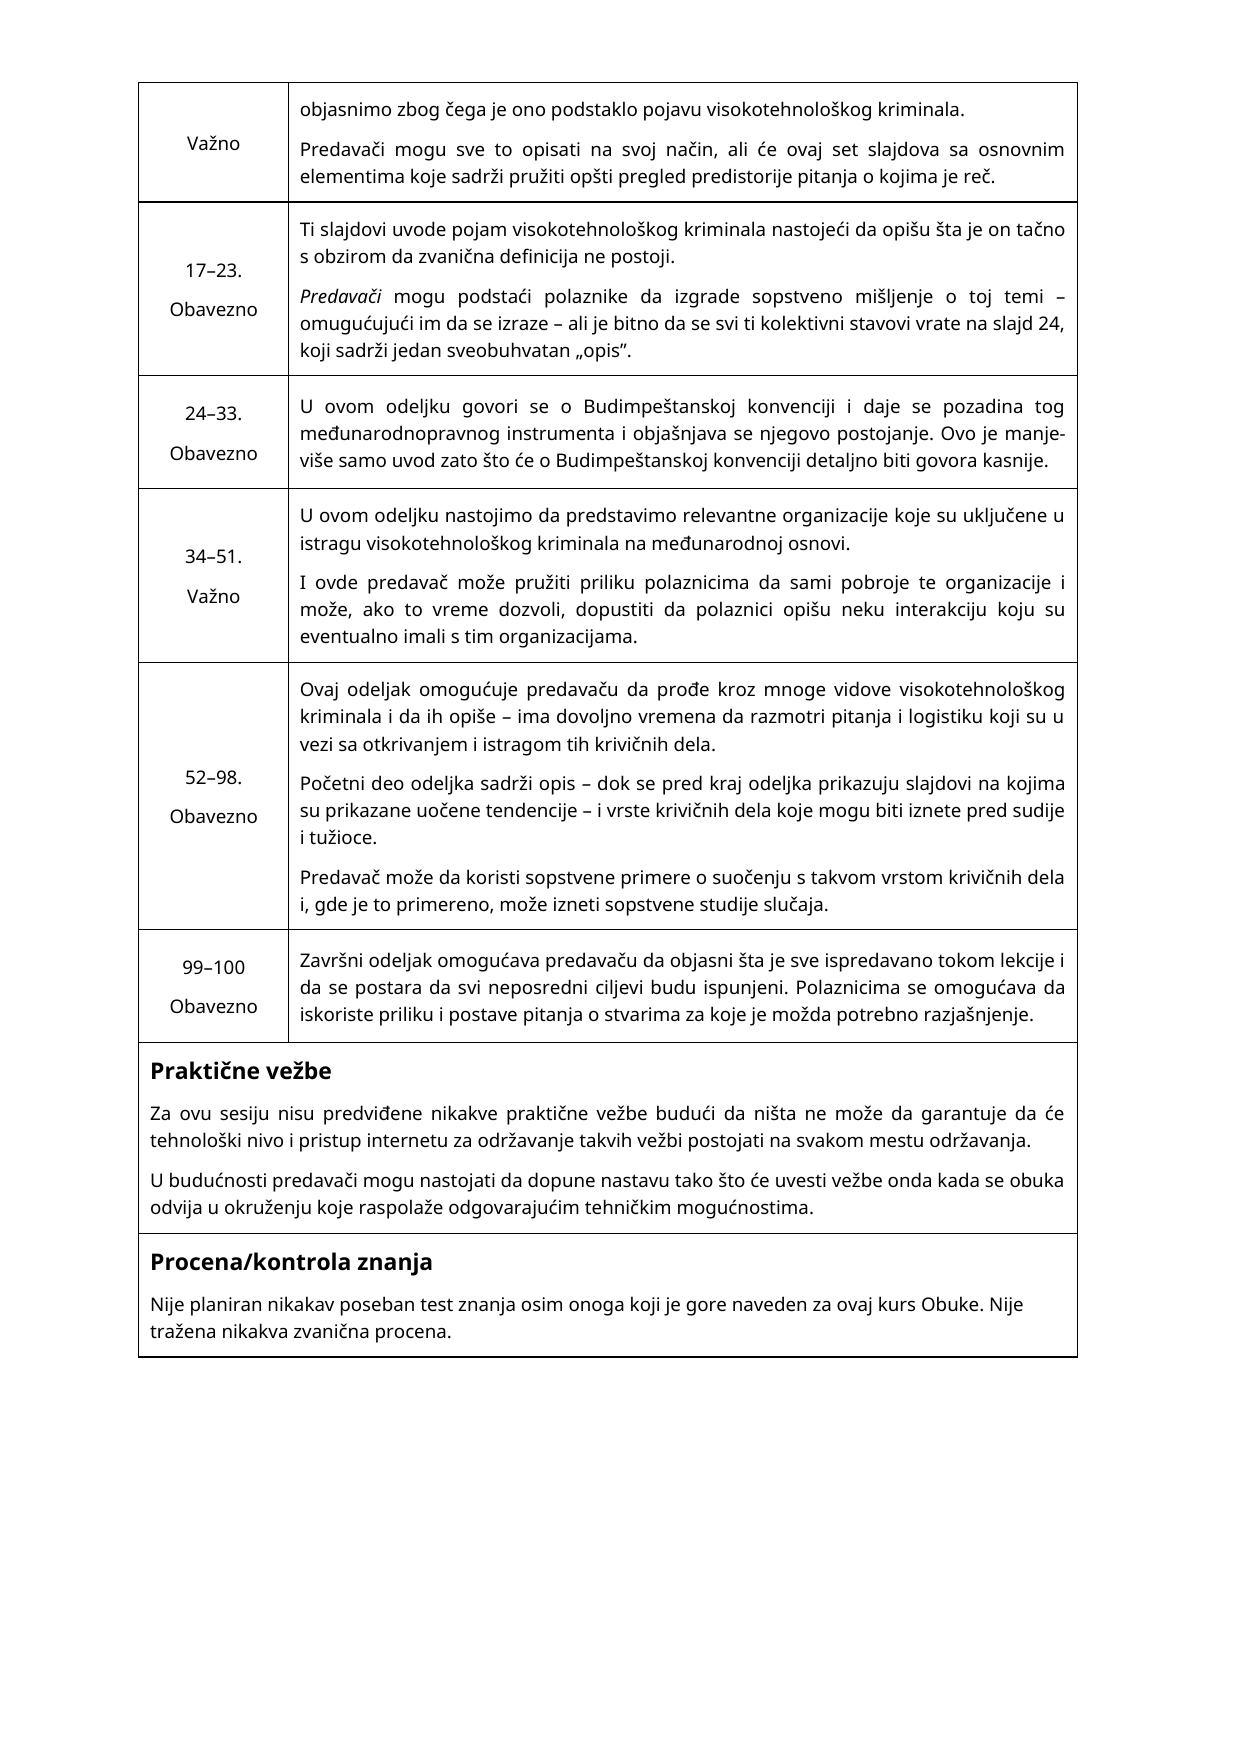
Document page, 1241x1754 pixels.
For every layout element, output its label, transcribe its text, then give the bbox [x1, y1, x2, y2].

table_cell Ti slajdovi uvode pojam visokotehnološkog kriminala nastojeći da opišu šta je on tačno s obzirom da zvanična definicija ne postoji. Predavači mogu podstaći polaznike da izgrade sopstveno mišljenje o toj temi – omugućujući im da se izraze – ali je bitno da se svi ti kolektivni stavovi vrate na slajd 24, koji sadrži jedan sveobuhvatan „opis”. [289, 203, 1077, 375]
table_cell Procena/kontrola znanja Nije planiran nikakav poseban test znanja osim onoga koji je gore naveden za ovaj kurs Obuke. Nije tražena nikakva zvanična procena. [139, 1234, 1077, 1356]
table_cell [289, 83, 1077, 201]
table_cell U ovom odeljku govori se o Budimpeštanskoj konvenciji i daje se pozadina tog međunarodnopravnog instrumenta i objašnjava se njegovo postojanje. Ovo je manje-više samo uvod zato što će o Budimpeštanskoj konvenciji detaljno biti govora kasnije. [289, 376, 1077, 488]
table_cell Praktične vežbe Za ovu sesiju nisu predviđene nikakve praktične vežbe budući da ništa ne može da garantuje da će tehnološki nivo i pristup internetu za održavanje takvih vežbi postojati na svakom mestu održavanja. U budućnosti predavači mogu nastojati da dopune nastavu tako što će uvesti vežbe onda kada se obuka odvija u okruženju koje raspolaže odgovarajućim tehničkim mogućnostima. [139, 1043, 1077, 1232]
table_cell Završni odeljak omogućava predavaču da objasni šta je sve ispredavano tokom lekcije i da se postara da svi neposredni ciljevi budu ispunjeni. Polaznicima se omogućava da iskoriste priliku i postave pitanja o stvarima za koje je možda potrebno razjašnjenje. [289, 930, 1077, 1042]
table_cell 99–100 Obavezno [139, 930, 288, 1042]
table_cell Ovaj odeljak omogućuje predavaču da prođe kroz mnoge vidove visokotehnološkog kriminala i da ih opiše – ima dovoljno vremena da razmotri pitanja i logistiku koji su u vezi sa otkrivanjem i istragom tih krivičnih dela. Početni deo odeljka sadrži opis – dok se pred kraj odeljka prikazuju slajdovi na kojima su prikazane uočene tendencije – i vrste krivičnih dela koje mogu biti iznete pred sudije i tužioce. Predavač može da koristi sopstvene primere o suočenju s takvom vrstom krivičnih dela i, gde je to primereno, može izneti sopstvene studije slučaja. [289, 663, 1077, 929]
table_cell 17–23. Obavezno [139, 203, 288, 375]
table_cell U ovom odeljku nastojimo da predstavimo relevantne organizacije koje su uključene u istragu visokotehnološkog kriminala na međunarodnoj osnovi. I ovde predavač može pružiti priliku polaznicima da sami pobroje te organizacije i može, ako to vreme dozvoli, dopustiti da polaznici opišu neku interakciju koju su eventualno imali s tim organizacijama. [289, 489, 1077, 662]
table_cell 52–98. Obavezno [139, 663, 288, 929]
table_cell 34–51. Važno [139, 489, 288, 662]
table_cell 5–16. Važno [139, 83, 288, 201]
table_cell 24–33. Obavezno [139, 376, 288, 488]
